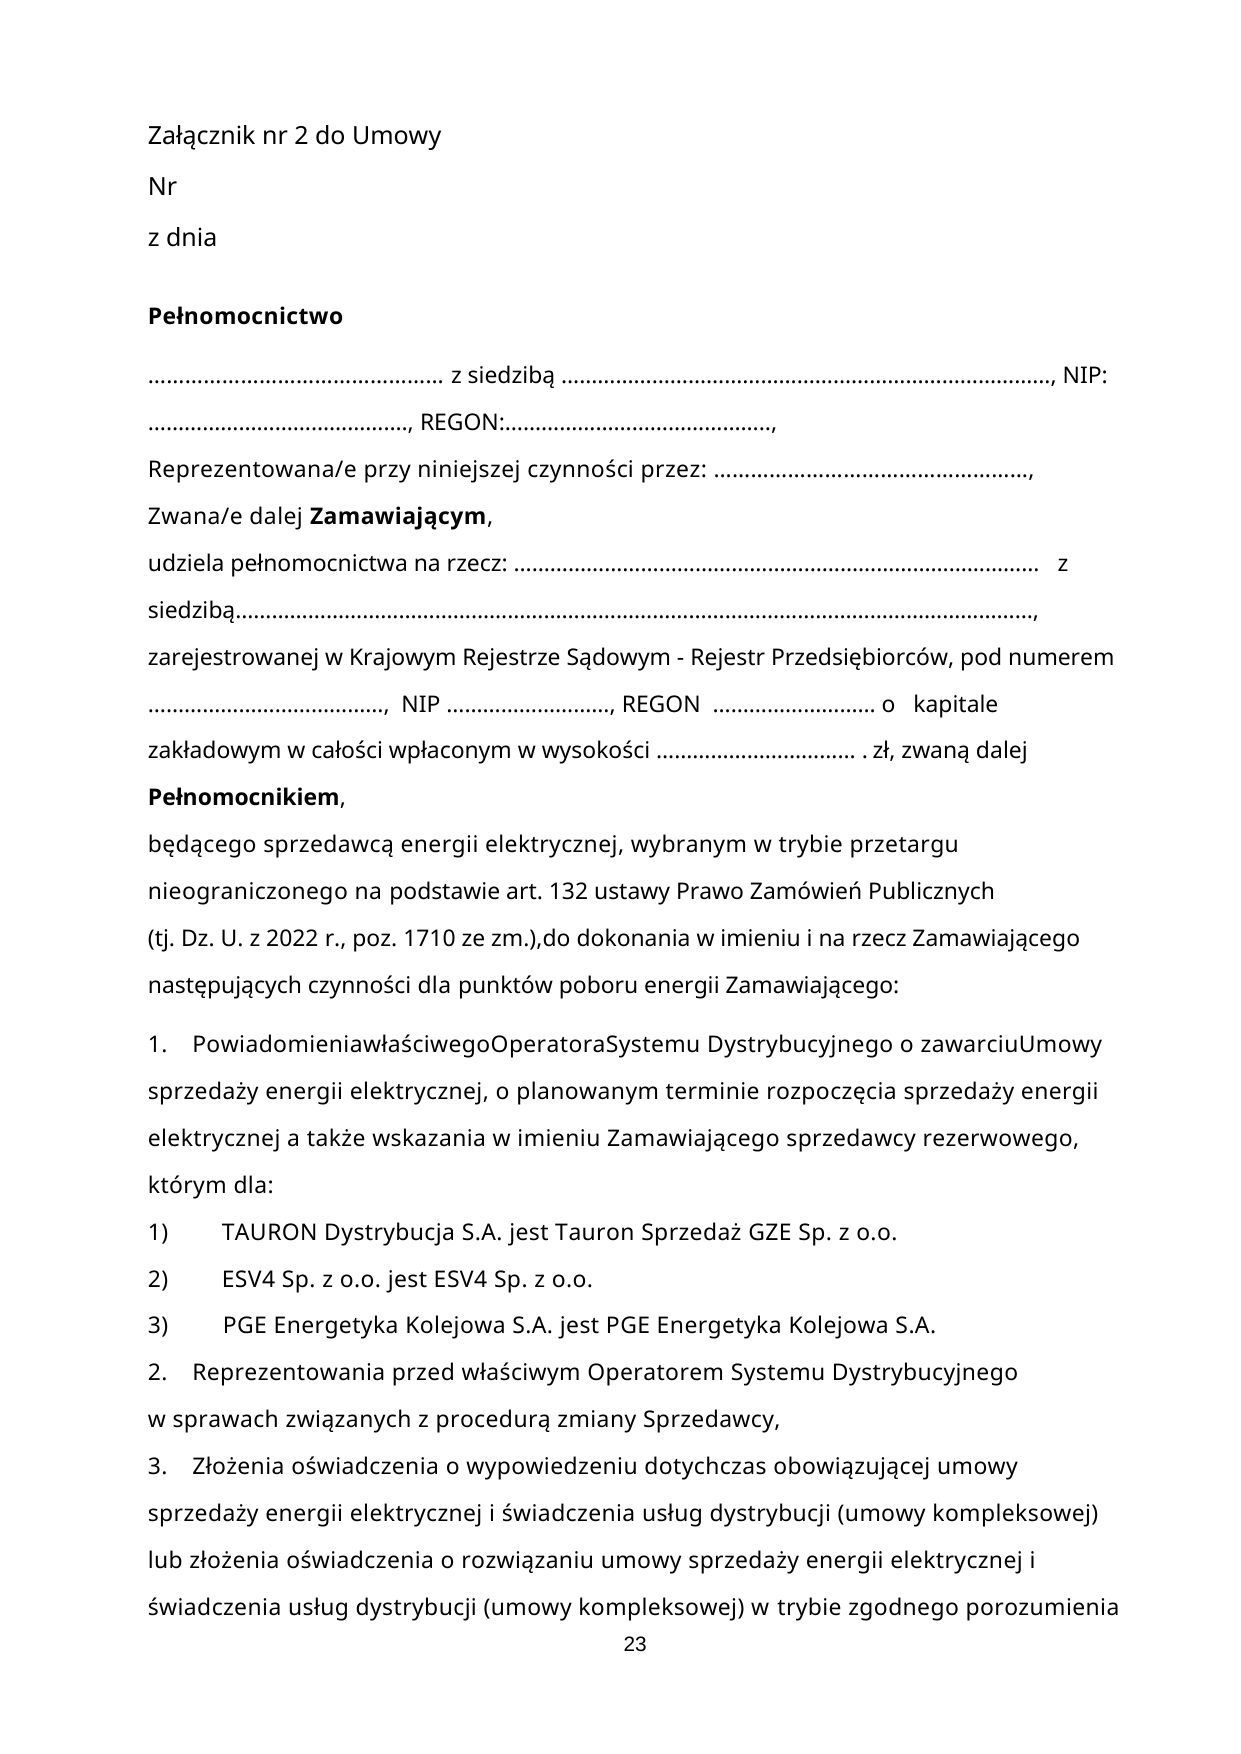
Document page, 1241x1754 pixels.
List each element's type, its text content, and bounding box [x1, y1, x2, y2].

subtitle Załącznik nr 2 do Umowy [148, 118, 1122, 152]
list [148, 1450, 1122, 1622]
list Reprezentowania przed właściwym Operatorem Systemu Dystrybucyjnego w sprawach związanych z procedurą zmiany Sprzedawcy, [148, 1356, 1122, 1434]
text (tj. Dz. U. z 2022 r., poz. 1710 ze zm.),do dokonania w imieniu i na rzecz Zamawiającego następujących czynności dla punktów poboru energii Zamawiającego: [148, 922, 1122, 1000]
subtitle Nr [148, 169, 1122, 203]
list TAURON Dystrybucja S.A. jest Tauron Sprzedaż GZE Sp. z o.o. [148, 1216, 1122, 1247]
text ………………………………………… z siedzibą ………………………………………………………………………, NIP: ……………………………………., REGON:…………………………………….., [148, 359, 1122, 438]
list PGE Energetyka Kolejowa S.A. jest PGE Energetyka Kolejowa S.A. [148, 1309, 1122, 1341]
text Reprezentowana/e przy niniejszej czynności przez: ……………………………………………, [148, 453, 1122, 484]
list PowiadomieniawłaściwegoOperatoraSystemu Dystrybucyjnego o zawarciuUmowy sprzedaży energii elektrycznej, o planowanym terminie rozpoczęcia sprzedaży energii elektrycznej a także wskazania w imieniu Zamawiającego sprzedawcy rezerwowego, którym dla: [148, 1028, 1122, 1200]
subtitle Pełnomocnictwo [148, 300, 1122, 331]
text Zwana/e dalej Zamawiającym, [148, 500, 1122, 531]
subtitle z dnia [148, 220, 1122, 254]
list ESV4 Sp. z o.o. jest ESV4 Sp. z o.o. [148, 1263, 1122, 1294]
text będącego sprzedawcą energii elektrycznej, wybranym w trybie przetargu nieograniczonego na podstawie art. 132 ustawy Prawo Zamówień Publicznych [148, 828, 1122, 906]
text udziela pełnomocnictwa na rzecz: …………………………………………………………………………… z siedzibą……………………………………………………………………………………………………………………, zarejestrowanej w Krajowym Rejestrze Sądowym - Rejestr Przedsiębiorców, pod numerem …………………………………, NIP ………………………, REGON ……………………… o kapitale zakładowym w całości wpłaconym w wysokości …………………………… zł, zwaną dalej Pełnomocnikiem, [148, 547, 1122, 813]
